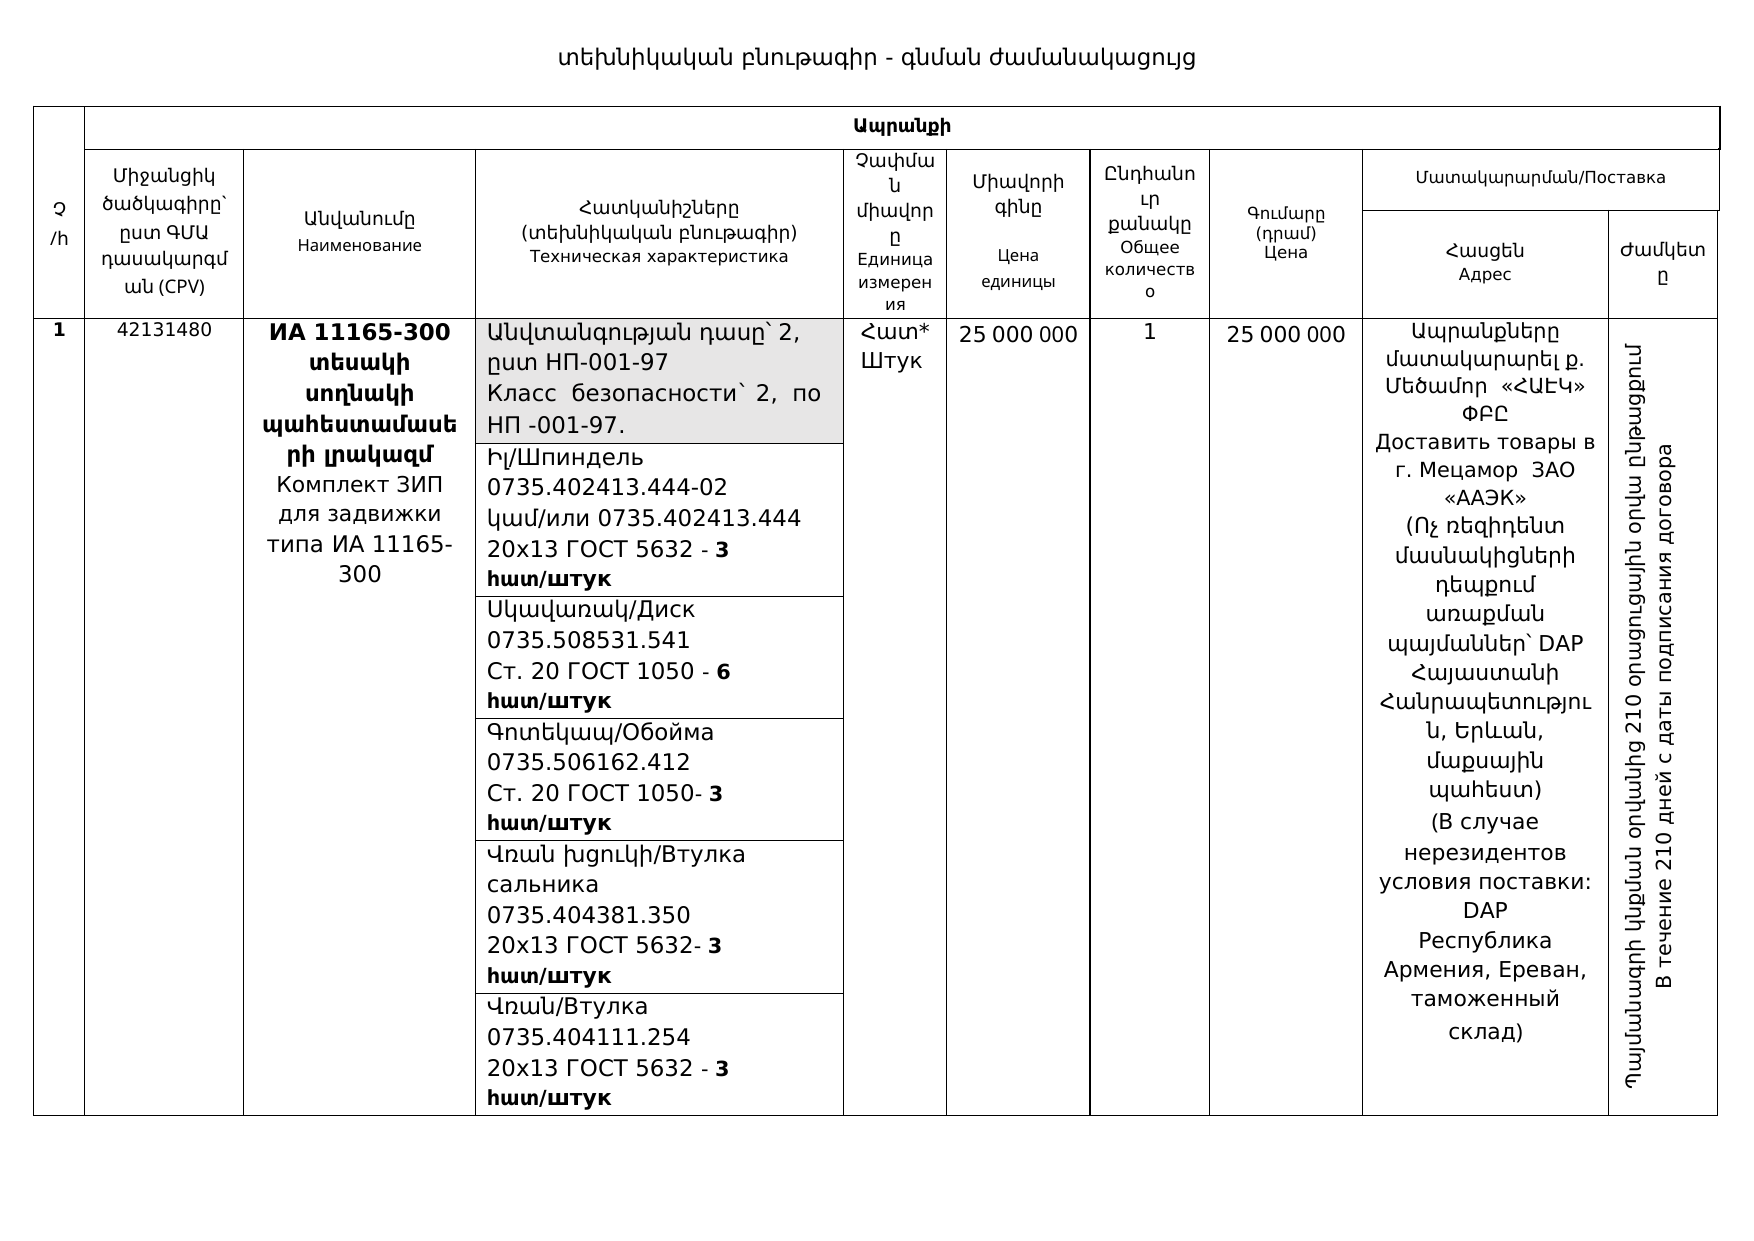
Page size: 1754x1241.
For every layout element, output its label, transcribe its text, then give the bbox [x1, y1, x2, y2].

table_cell 42131480 [85, 319, 243, 1114]
table_cell Միջանցիկ ծածկագիրը` ըստ ԳՄԱ դասակարգման (CPV) [85, 150, 243, 318]
table_cell Հատ* Штук [844, 319, 946, 1114]
table_cell Իլ/Шпиндель 0735.402413.444-02 կամ/или 0735.402413.444 20х13 ГОСТ 5632 - 3 հատ/штук [476, 444, 843, 596]
table_cell Վռան խցուկի/Втулка сальника 0735.404381.350 20х13 ГОСТ 5632- 3 հատ/штук [476, 841, 843, 992]
table_cell Մատակարարման/Поставка [1363, 150, 1719, 209]
text տեխնիկական բնութագիր - գնման ժամանակացույց [118, 44, 1636, 71]
table_header Չ/հ [34, 107, 84, 318]
table_cell Վռան/Втулка 0735.404111.254 20х13 ГОСТ 5632 - 3 հատ/штук [476, 994, 843, 1114]
table_cell Անվանումը Наименование [244, 150, 475, 318]
table_cell 25 000 000 [947, 319, 1089, 1114]
table_header Ապրանքի [85, 107, 1719, 149]
table_cell ИА 11165-300 տեսակի սողնակի պահեստամասերի լրակազմ Комплект ЗИП для задвижки типа ИА 11165-300 [244, 319, 475, 1114]
table_cell Ապրանքները մատակարարել ք. Մեծամոր «ՀԱԷԿ» ՓԲԸ Доставить товары в г. Мецамор ЗАО «ААЭК» (Ոչ ռեզիդենտ մասնակիցների դեպքում առաքման պայմաններ՝ DAP Հայաստանի Հանրապետություն, Երևան, մաքսային պահեստ) (В случае нерезидентов условия поставки: DAP Республика Армения, Ереван, таможенный склад) [1363, 319, 1608, 1114]
table_cell Չափման միավորը Единица измерения [844, 150, 946, 318]
table_cell Միավորի գինը Цена единицы [947, 150, 1089, 318]
table_cell Գոտեկապ/Обойма 0735.506162.412 Ст. 20 ГОСТ 1050- 3 հատ/штук [476, 719, 843, 840]
table_cell 1 [34, 319, 84, 1114]
table_cell Ընդհանուր քանակը Общее количество [1091, 150, 1209, 318]
table_cell Գումարը (դրամ) Цена [1210, 150, 1362, 318]
table_cell Պայմանագրի կնքման օրվանից 210 օրացուցային օրվա ընթացքում В течение 210 дней с даты подписания договора [1609, 319, 1717, 1114]
table_cell 1 [1091, 319, 1209, 1114]
table_cell 25 000 000 [1210, 319, 1362, 1114]
table_cell Անվտանգության դասը՝ 2, ըստ НП-001-97 Класс безопасности` 2, по НП -001-97․ [476, 319, 843, 443]
table_cell Սկավառակ/Диск 0735.508531.541 Ст. 20 ГОСТ 1050 - 6 հատ/штук [476, 597, 843, 718]
table_cell Ժամկետը [1609, 211, 1717, 318]
table_cell Հասցեն Адрес [1363, 211, 1608, 318]
table_cell Հատկանիշները (տեխնիկական բնութագիր) Техническая характеристика [476, 150, 843, 318]
